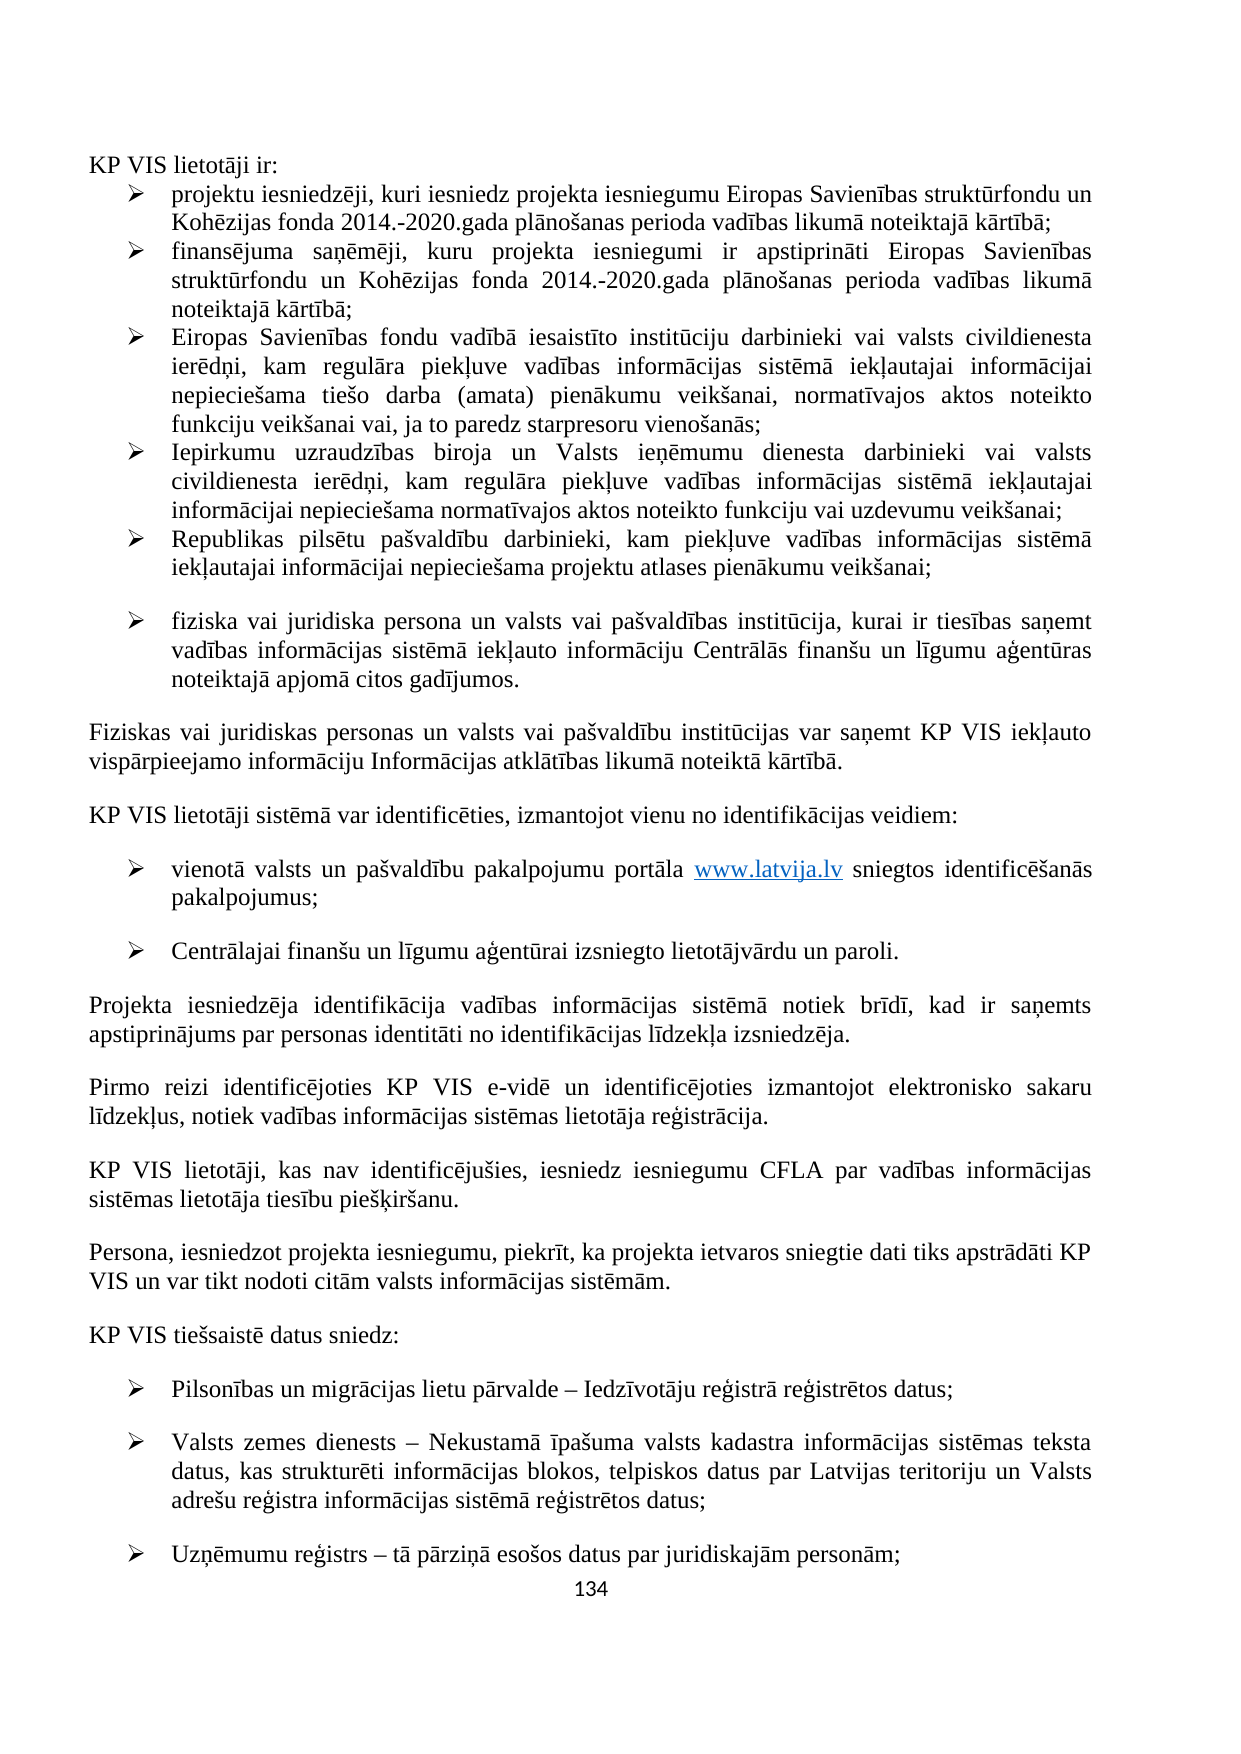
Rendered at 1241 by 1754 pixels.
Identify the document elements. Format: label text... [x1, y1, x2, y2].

text KP VIS lietotāji sistēmā var identificēties, izmantojot vienu no identifikācijas veidiem: [89, 800, 1093, 829]
text Fiziskas vai juridiskas personas un valsts vai pašvaldību institūcijas var saņemt KP VIS iekļauto vispārpieejamo informāciju Informācijas atklātības likumā noteiktā kārtībā. [89, 717, 1093, 775]
list Valsts zemes dienests – Nekustamā īpašuma valsts kadastra informācijas sistēmas teksta datus, kas strukturēti informācijas blokos, telpiskos datus par Latvijas teritoriju un Valsts adrešu reģistra informācijas sistēmā reģistrētos datus; [126, 1427, 1093, 1514]
text Pirmo reizi identificējoties KP VIS e-vidē un identificējoties izmantojot elektronisko sakaru līdzekļus, notiek vadības informācijas sistēmas lietotāja reģistrācija. [89, 1072, 1093, 1130]
text Projekta iesniedzēja identifikācija vadības informācijas sistēmā notiek brīdī, kad ir saņemts apstiprinājums par personas identitāti no identifikācijas līdzekļa izsniedzēja. [89, 990, 1093, 1047]
text KP VIS lietotāji, kas nav identificējušies, iesniedz iesniegumu CFLA par vadības informācijas sistēmas lietotāja tiesību piešķiršanu. [89, 1155, 1093, 1212]
list Centrālajai finanšu un līgumu aģentūrai izsniegto lietotājvārdu un paroli. [126, 936, 1093, 965]
text Persona, iesniedzot projekta iesniegumu, piekrīt, ka projekta ietvaros sniegtie dati tiks apstrādāti KP VIS un var tikt nodoti citām valsts informācijas sistēmām. [89, 1237, 1093, 1295]
list Iepirkumu uzraudzības biroja un Valsts ieņēmumu dienesta darbinieki vai valsts civildienesta ierēdņi, kam regulāra piekļuve vadības informācijas sistēmā iekļautajai informācijai nepieciešama normatīvajos aktos noteikto funkciju vai uzdevumu veikšanai; [126, 437, 1093, 524]
text KP VIS tiešsaistē datus sniedz: [89, 1320, 1093, 1349]
list vienotā valsts un pašvaldību pakalpojumu portāla www.latvija.lv sniegtos identificēšanās pakalpojumus; [126, 854, 1093, 911]
list fiziska vai juridiska persona un valsts vai pašvaldības institūcija, kurai ir tiesības saņemt vadības informācijas sistēmā iekļauto informāciju Centrālās finanšu un līgumu aģentūras noteiktajā apjomā citos gadījumos. [126, 606, 1093, 692]
list Eiropas Savienības fondu vadībā iesaistīto institūciju darbinieki vai valsts civildienesta ierēdņi, kam regulāra piekļuve vadības informācijas sistēmā iekļautajai informācijai nepieciešama tiešo darba (amata) pienākumu veikšanai, normatīvajos aktos noteikto funkciju veikšanai vai, ja to paredz starpresoru vienošanās; [126, 322, 1093, 437]
list finansējuma saņēmēji, kuru projekta iesniegumi ir apstiprināti Eiropas Savienības struktūrfondu un Kohēzijas fonda 2014.-2020.gada plānošanas perioda vadības likumā noteiktajā kārtībā; [126, 236, 1093, 322]
list Republikas pilsētu pašvaldību darbinieki, kam piekļuve vadības informācijas sistēmā iekļautajai informācijai nepieciešama projektu atlases pienākumu veikšanai; [126, 524, 1093, 581]
list Pilsonības un migrācijas lietu pārvalde – Iedzīvotāju reģistrā reģistrētos datus; [126, 1374, 1093, 1402]
list Uzņēmumu reģistrs – tā pārziņā esošos datus par juridiskajām personām; [126, 1539, 1093, 1567]
list projektu iesniedzēji, kuri iesniedz projekta iesniegumu Eiropas Savienības struktūrfondu un Kohēzijas fonda 2014.-2020.gada plānošanas perioda vadības likumā noteiktajā kārtībā; [126, 179, 1093, 236]
text KP VIS lietotāji ir: [89, 150, 1093, 179]
